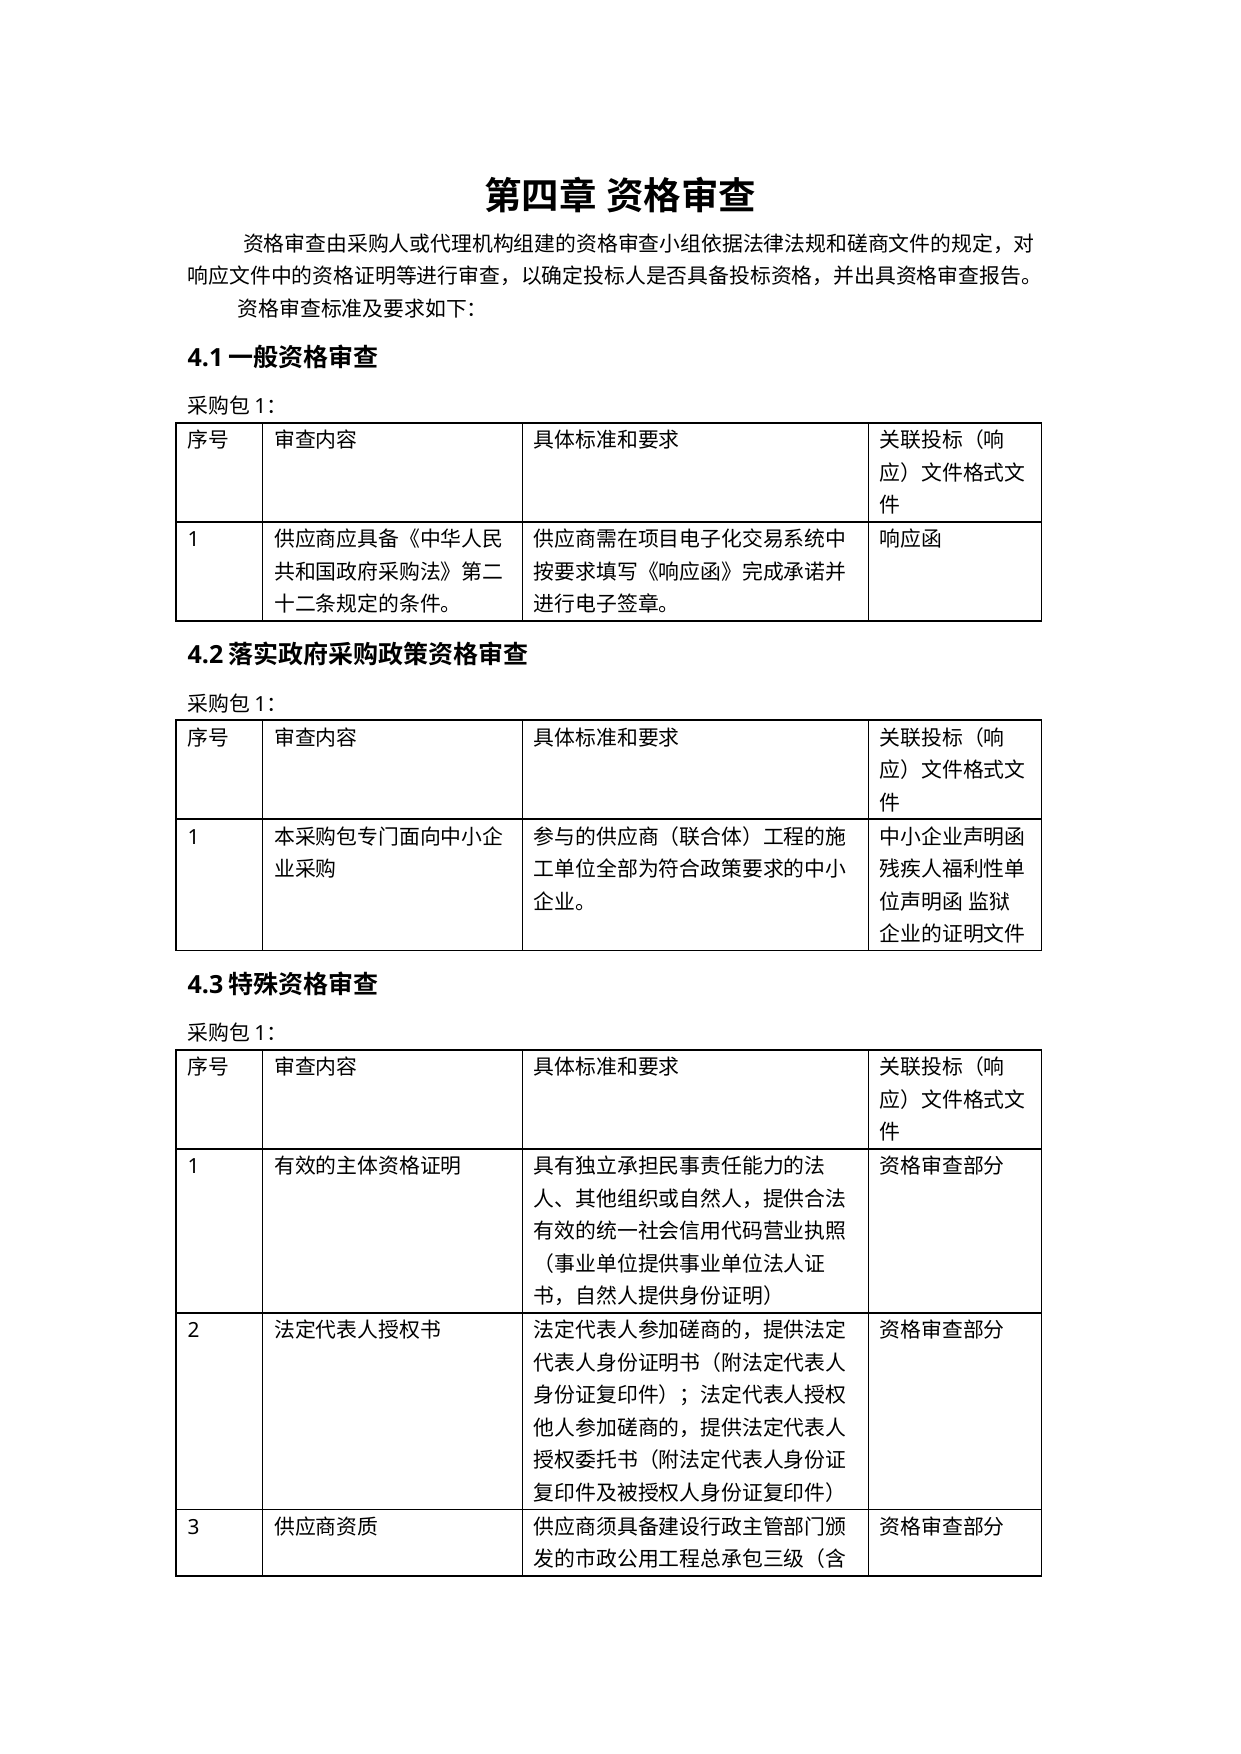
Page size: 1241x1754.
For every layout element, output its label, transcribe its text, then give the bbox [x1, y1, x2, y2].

table_cell 资格审查部分 [869, 1150, 1041, 1312]
text 资格审查标准及要求如下： [187, 292, 1053, 324]
table_cell 法定代表人授权书 [263, 1314, 522, 1508]
table_header 关联投标（响应）文件格式文件 [869, 424, 1041, 521]
table_header 审查内容 [263, 721, 522, 818]
table_cell 1 [177, 820, 262, 950]
table_cell 2 [177, 1314, 262, 1508]
text 4.3特殊资格审查 [187, 951, 1053, 1016]
table_cell 1 [177, 1150, 262, 1312]
table_cell 响应函 [869, 523, 1041, 620]
table_header 具体标准和要求 [523, 424, 868, 521]
text 资格审查由采购人或代理机构组建的资格审查小组依据法律法规和磋商文件的规定，对响应文件中的资格证明等进行审查，以确定投标人是否具备投标资格，并出具资格审查报告。 [187, 227, 1053, 292]
table_cell 供应商需在项目电子化交易系统中按要求填写《响应函》完成承诺并进行电子签章。 [523, 523, 868, 620]
table_header 序号 [177, 424, 262, 521]
table_header 具体标准和要求 [523, 721, 868, 818]
table_header 序号 [177, 1051, 262, 1148]
table_header 关联投标（响应）文件格式文件 [869, 721, 1041, 818]
table_cell 供应商应具备《中华人民共和国政府采购法》第二十二条规定的条件。 [263, 523, 522, 620]
table_header 具体标准和要求 [523, 1051, 868, 1148]
table_cell 资格审查部分 [869, 1314, 1041, 1508]
table_cell 有效的主体资格证明 [263, 1150, 522, 1312]
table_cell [523, 1510, 868, 1575]
table_cell 参与的供应商（联合体）工程的施工单位全部为符合政策要求的中小企业。 [523, 820, 868, 950]
table_cell 供应商资质 [263, 1510, 522, 1575]
text 第四章 资格审查 [187, 162, 1053, 227]
text 采购包1： [187, 687, 1053, 719]
table_cell 具有独立承担民事责任能力的法人、其他组织或自然人，提供合法有效的统一社会信用代码营业执照（事业单位提供事业单位法人证书，自然人提供身份证明） [523, 1150, 868, 1312]
table_header 关联投标（响应）文件格式文件 [869, 1051, 1041, 1148]
text 采购包1： [187, 389, 1053, 422]
table_cell 3 [177, 1510, 262, 1575]
text 4.2落实政府采购政策资格审查 [187, 622, 1053, 687]
table_cell 法定代表人参加磋商的，提供法定代表人身份证明书（附法定代表人身份证复印件）；法定代表人授权他人参加磋商的，提供法定代表人授权委托书（附法定代表人身份证复印件及被授权人身份证复印件） [523, 1314, 868, 1508]
table_header 审查内容 [263, 424, 522, 521]
table_cell 1 [177, 523, 262, 620]
text 4.1一般资格审查 [187, 324, 1053, 389]
table_header 审查内容 [263, 1051, 522, 1148]
table_cell 本采购包专门面向中小企业采购 [263, 820, 522, 950]
table_cell 资格审查部分 [869, 1510, 1041, 1575]
text 采购包1： [187, 1016, 1053, 1049]
table_header 序号 [177, 721, 262, 818]
table_cell 中小企业声明函 残疾人福利性单位声明函 监狱企业的证明文件 [869, 820, 1041, 950]
